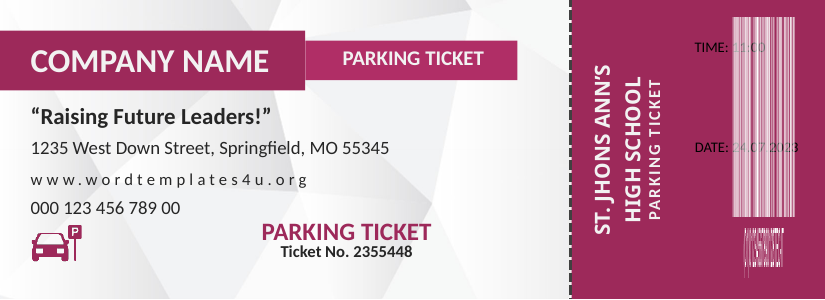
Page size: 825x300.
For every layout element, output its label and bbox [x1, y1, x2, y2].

picture [0, 0, 571, 299]
picture [732, 17, 795, 281]
